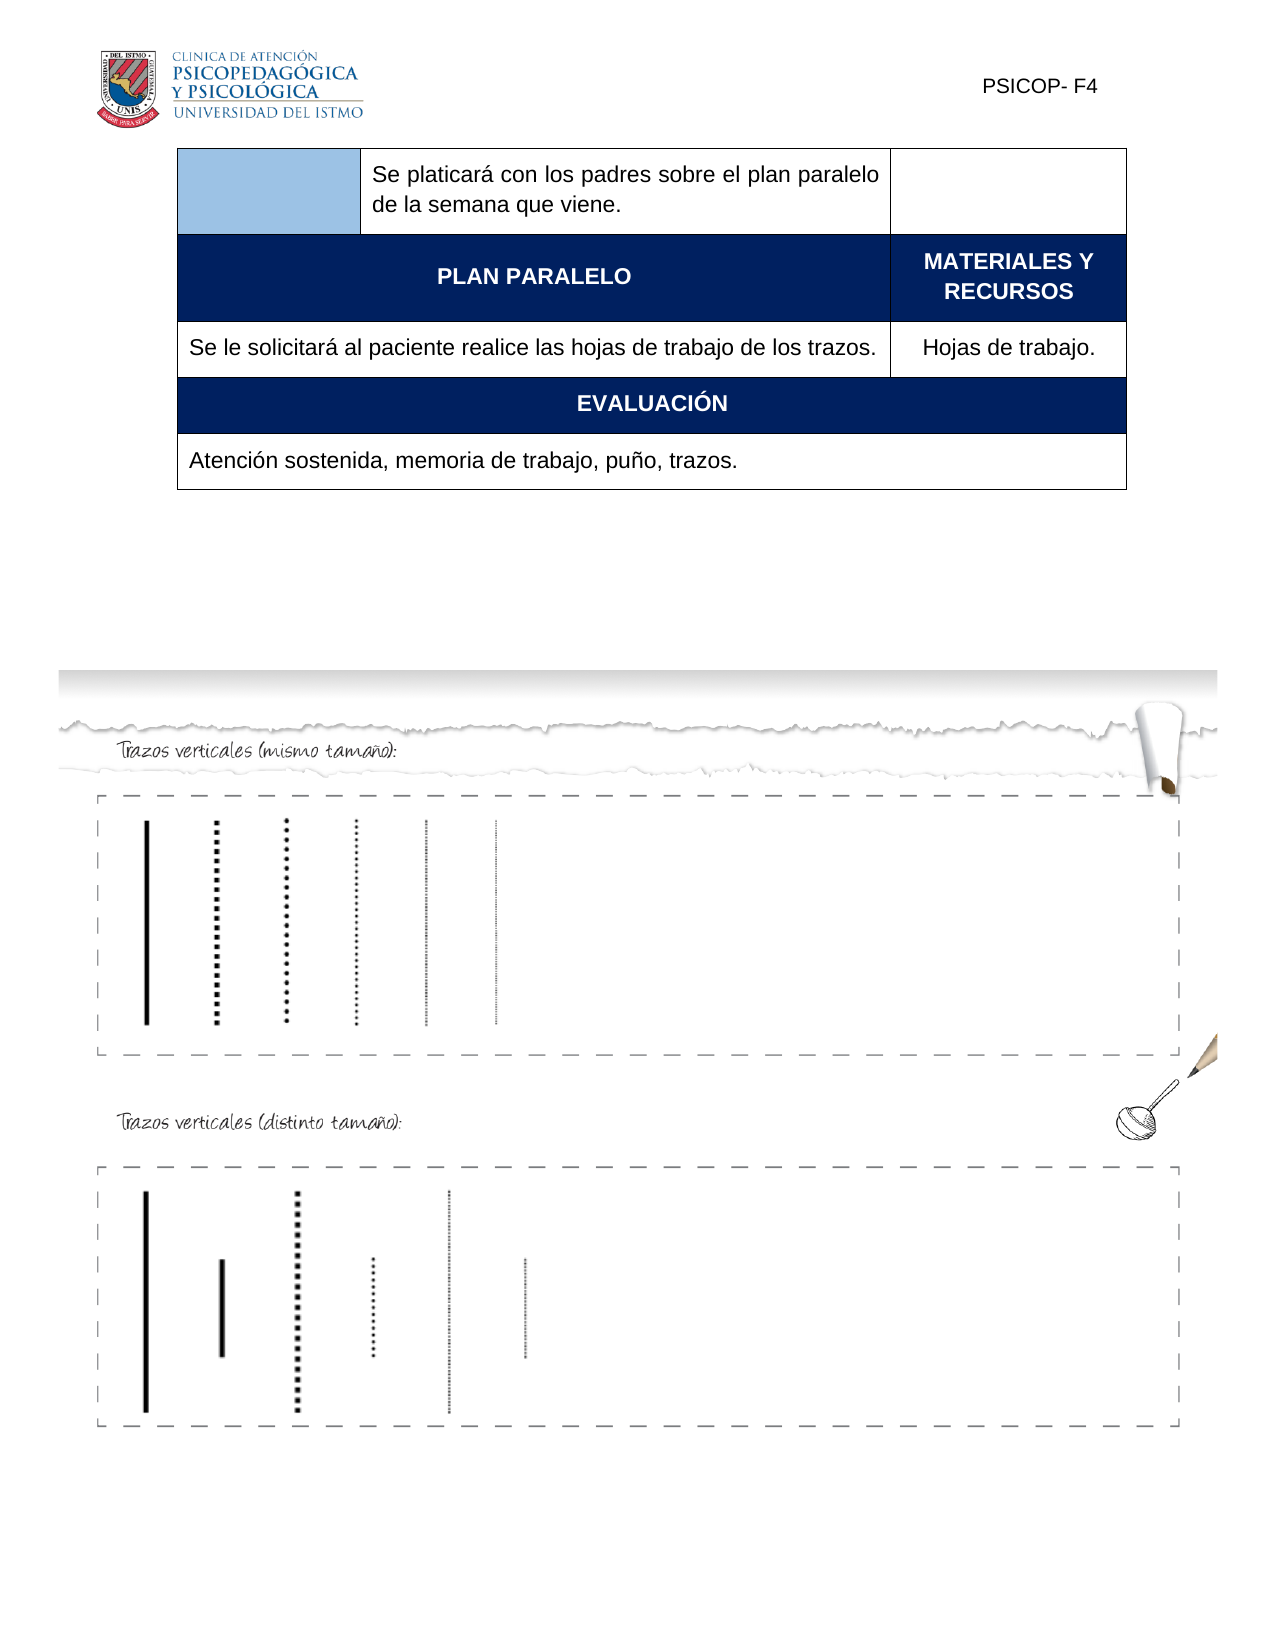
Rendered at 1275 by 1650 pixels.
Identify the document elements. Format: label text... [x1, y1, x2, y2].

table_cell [361, 149, 890, 234]
table_cell Se le solicitará al paciente realice las hojas de trabajo de los trazos. [178, 322, 890, 377]
table_cell Hojas de trabajo. [891, 322, 1126, 377]
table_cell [178, 149, 360, 234]
picture [45, 21, 424, 163]
table_cell EVALUACIÓN [178, 378, 1126, 433]
table_cell [891, 149, 1126, 234]
table_cell PLAN PARALELO [178, 235, 890, 321]
table_cell MATERIALES Y RECURSOS [891, 235, 1126, 321]
table_cell Atención sostenida, memoria de trabajo, puño, trazos. [178, 434, 1126, 489]
picture [58, 670, 1218, 1482]
